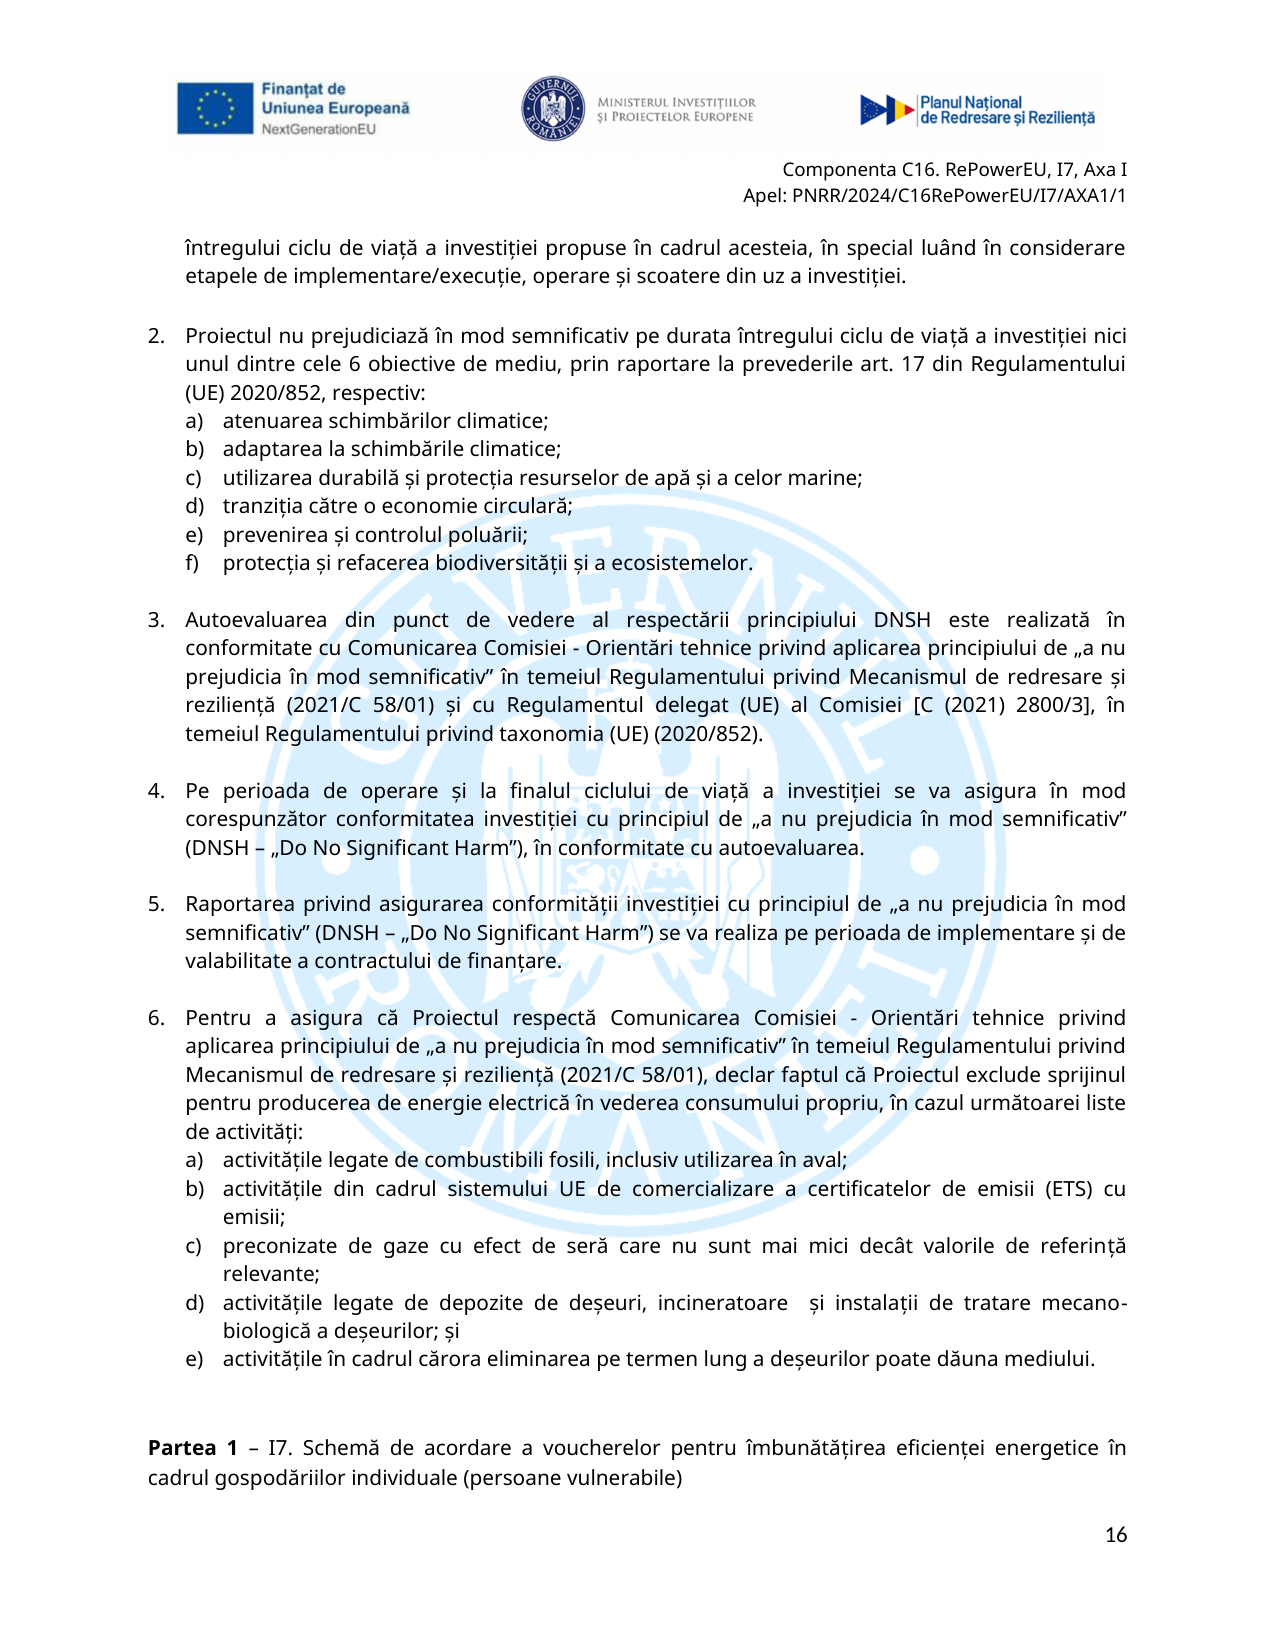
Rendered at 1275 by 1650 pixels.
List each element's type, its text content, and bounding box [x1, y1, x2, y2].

list activitățile din cadrul sistemului UE de comercializare a certificatelor de emisii (ETS) cu emisii; [185, 1174, 1127, 1231]
list adaptarea la schimbările climatice; [185, 434, 1127, 463]
list prevenirea și controlul poluării; [185, 520, 1127, 548]
list tranziția către o economie circulară; [185, 491, 1127, 520]
list protecția și refacerea biodiversității și a ecosistemelor. [185, 548, 1127, 577]
text Partea 1 – I7. Schemă de acordare a voucherelor pentru îmbunătățirea eficienței energetice în cadrul gospodăriilor individuale (persoane vulnerabile) [148, 1433, 1127, 1492]
list activitățile legate de depozite de deșeuri, incineratoare și instalații de tratare mecano­biologică a deșeurilor; și [185, 1288, 1127, 1344]
list Proiectul nu prejudiciază în mod semnificativ pe durata întregului ciclu de viață a investiției nici unul dintre cele 6 obiective de mediu, prin raportare la prevederile art. 17 din Regulamentului (UE) 2020/852, respectiv: [148, 321, 1127, 406]
list atenuarea schimbărilor climatice; [185, 406, 1127, 434]
list Autoevaluarea din punct de vedere al respectării principiului DNSH este realizată în conformitate cu Comunicarea Comisiei - Orientări tehnice privind aplicarea principiului de „a nu prejudicia în mod semnificativ” în temeiul Regulamentului privind Mecanismul de redresare și reziliență (2021/C 58/01) și cu Regulamentul delegat (UE) al Comisiei [C (2021) 2800/3], în temeiul Regulamentului privind taxonomia (UE) (2020/852). [148, 605, 1127, 747]
list Raportarea privind asigurarea conformității investiției cu principiul de „a nu prejudicia în mod semnificativ” (DNSH – „Do No Significant Harm”) se va realiza pe perioada de implementare și de valabilitate a contractului de finanțare. [148, 889, 1127, 975]
list preconizate de gaze cu efect de seră care nu sunt mai mici decât valorile de referință relevante; [185, 1231, 1127, 1288]
list activitățile în cadrul cărora eliminarea pe termen lung a deșeurilor poate dăuna mediului. [185, 1344, 1127, 1373]
list activitățile legate de combustibili fosili, inclusiv utilizarea în aval; [185, 1145, 1127, 1174]
list utilizarea durabilă și protecția resurselor de apă și a celor marine; [185, 463, 1127, 491]
picture [167, 73, 1108, 157]
list Pentru a asigura că Proiectul respectă Comunicarea Comisiei - Orientări tehnice privind aplicarea principiului de „a nu prejudicia în mod semnificativ” în temeiul Regulamentului privind Mecanismul de redresare și reziliență (2021/C 58/01), declar faptul că Proiectul exclude sprijinul pentru producerea de energie electrică în vederea consumului propriu, în cazul următoarei liste de activități: [148, 1003, 1127, 1145]
list Pe perioada de operare și la finalul ciclului de viață a investiției se va asigura în mod corespunzător conformitatea investiției cu principiul de „a nu prejudicia în mod semnificativ” (DNSH – „Do No Significant Harm”), în conformitate cu autoevaluarea. [148, 776, 1127, 861]
